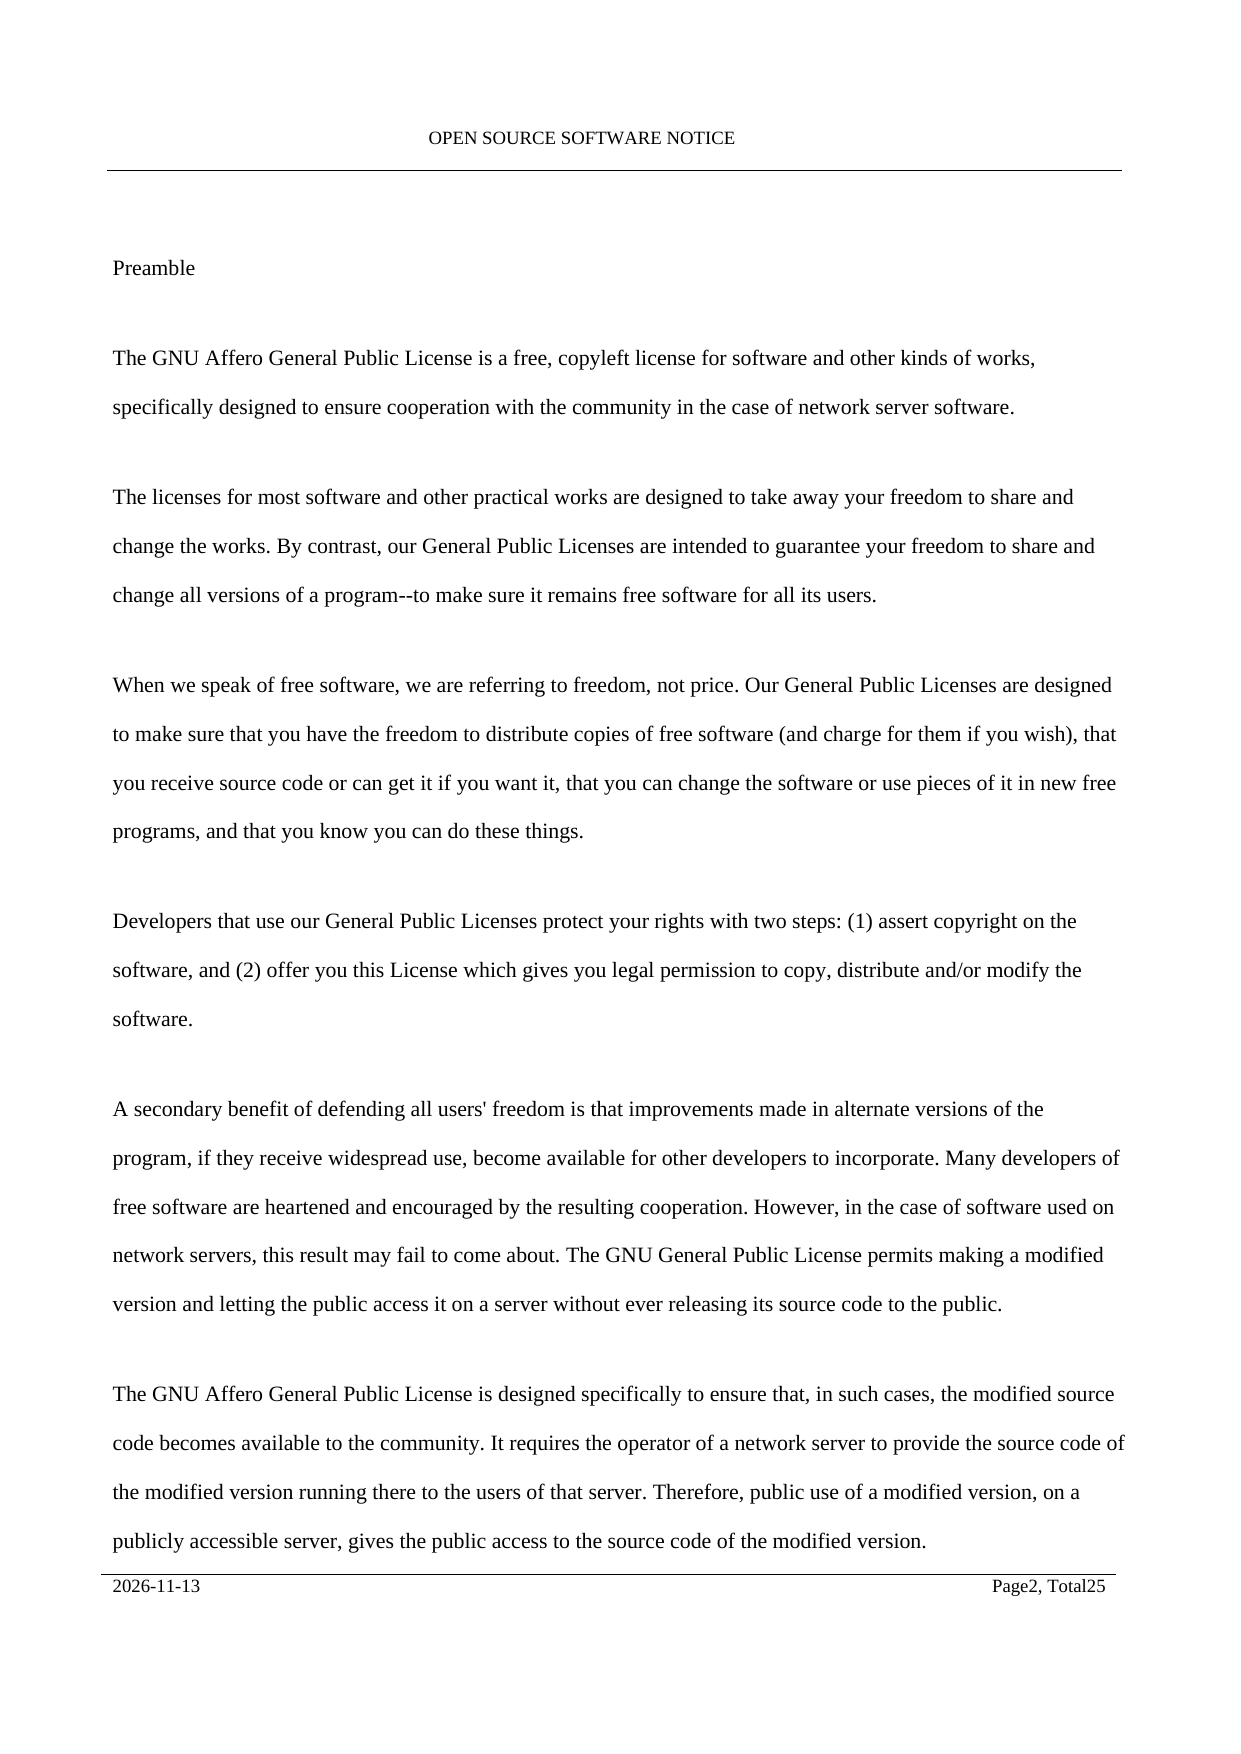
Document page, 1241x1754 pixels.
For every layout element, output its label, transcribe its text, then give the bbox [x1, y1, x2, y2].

text The licenses for most software and other practical works are designed to take away your freedom to share and change the works. By contrast, our General Public Licenses are intended to guarantee your freedom to share and change all versions of a program--to make sure it remains free software for all its users. [112, 481, 1128, 611]
text The GNU Affero General Public License is designed specifically to ensure that, in such cases, the modified source code becomes available to the community. It requires the operator of a network server to provide the source code of the modified version running there to the users of that server. Therefore, public use of a modified version, on a publicly accessible server, gives the public access to the source code of the modified version. [112, 1378, 1128, 1556]
text When we speak of free software, we are referring to freedom, not price. Our General Public Licenses are designed to make sure that you have the freedom to distribute copies of free software (and charge for them if you wish), that you receive source code or can get it if you want it, that you can change the software or use pieces of it in new free programs, and that you know you can do these things. [112, 668, 1128, 847]
text A secondary benefit of defending all users' freedom is that improvements made in alternate versions of the program, if they receive widespread use, become available for other developers to incorporate. Many developers of free software are heartened and encouraged by the resulting cooperation. However, in the case of software used on network servers, this result may fail to come about. The GNU General Public License permits making a modified version and letting the public access it on a server without ever releasing its source code to the public. [112, 1092, 1128, 1320]
text Preamble [112, 251, 1128, 284]
text Developers that use our General Public Licenses protect your rights with two steps: (1) assert copyright on the software, and (2) offer you this License which gives you legal permission to copy, distribute and/or modify the software. [112, 905, 1128, 1035]
text The GNU Affero General Public License is a free, copyleft license for software and other kinds of works, specifically designed to ensure cooperation with the community in the case of network server software. [112, 342, 1128, 423]
